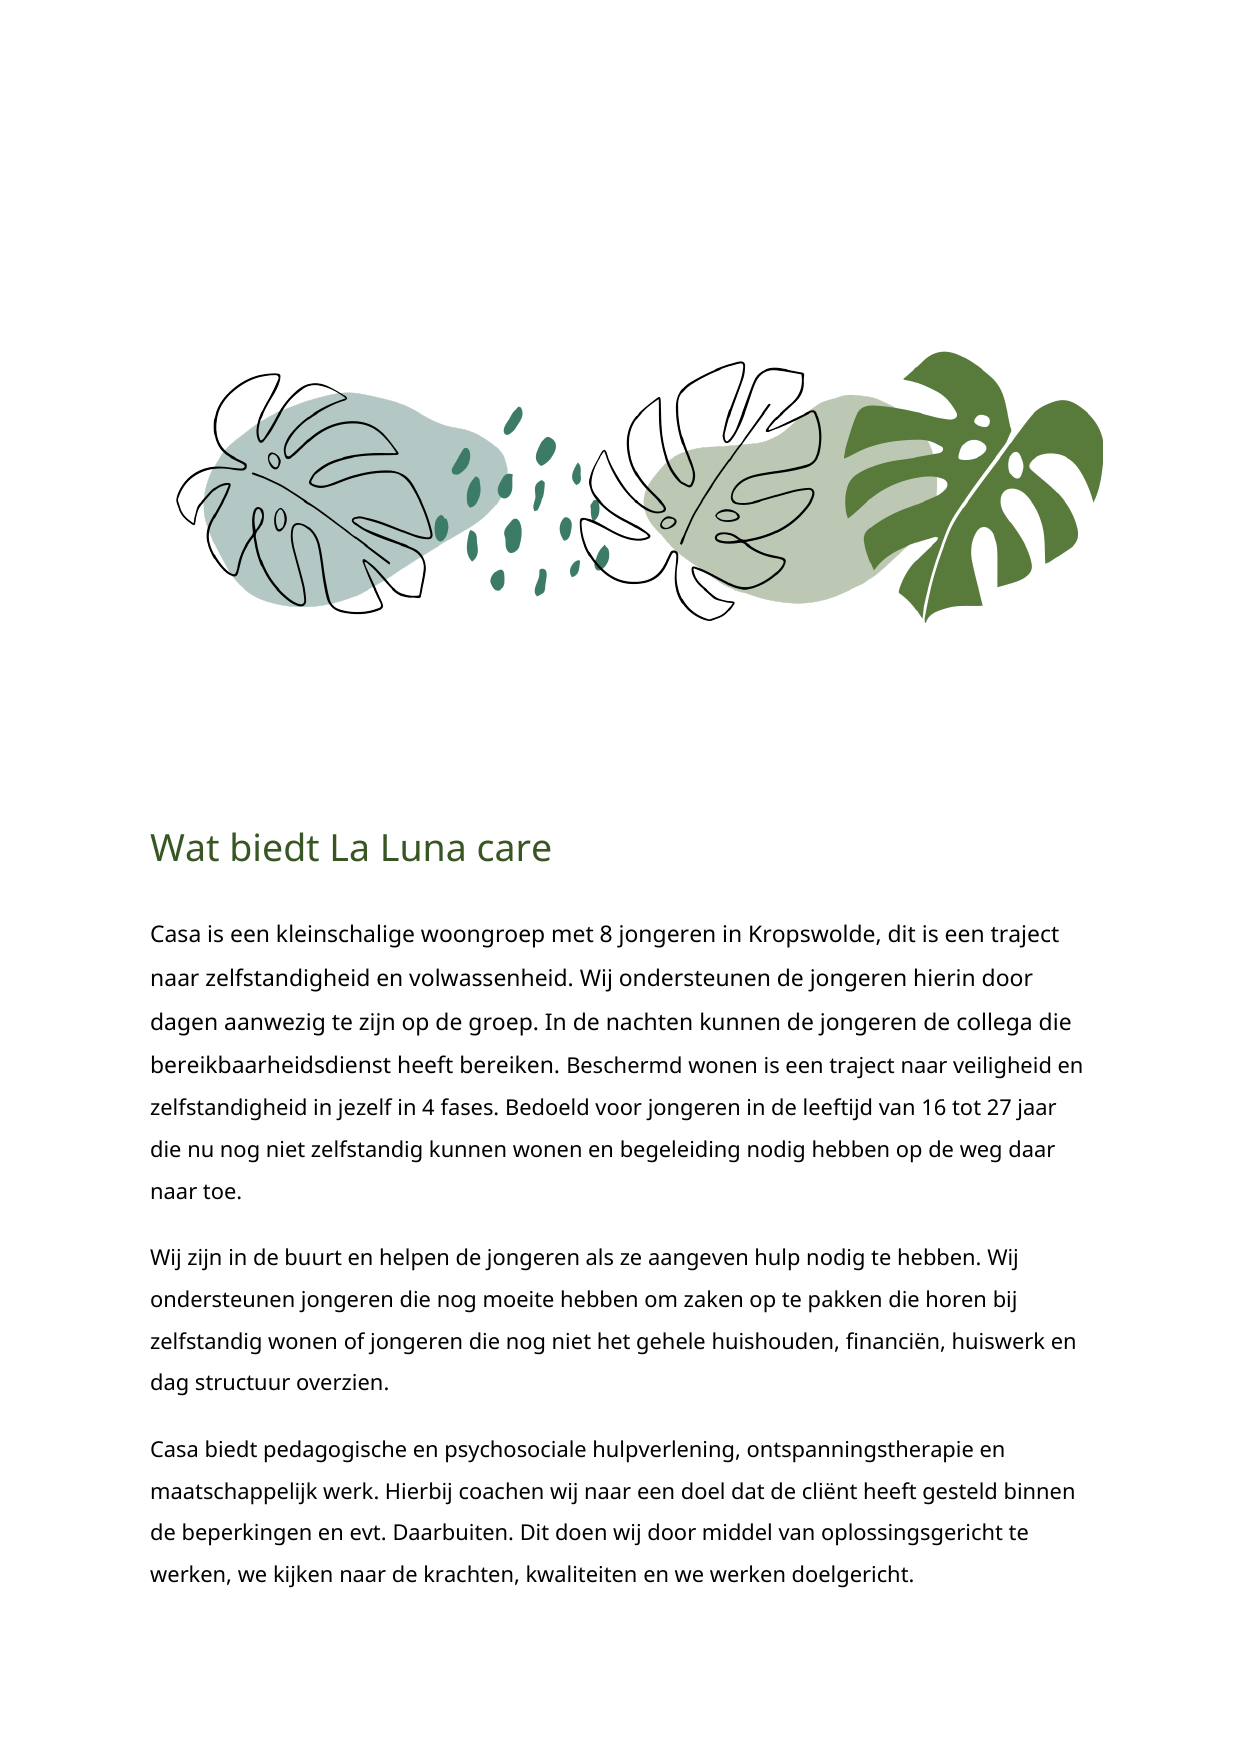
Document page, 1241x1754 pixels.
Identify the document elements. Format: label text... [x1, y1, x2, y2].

text Wat biedt La Luna care [150, 822, 1090, 873]
text Casa biedt pedagogische en psychosociale hulpverlening, ontspanningstherapie en maatschappelijk werk. Hierbij coachen wij naar een doel dat de cliënt heeft gesteld binnen de beperkingen en evt. Daarbuiten. Dit doen wij door middel van oplossingsgericht te werken, we kijken naar de krachten, kwaliteiten en we werken doelgericht. [150, 1434, 1090, 1589]
text Casa is een kleinschalige woongroep met 8 jongeren in Kropswolde, dit is een traject naar zelfstandigheid en volwassenheid. Wij ondersteunen de jongeren hierin door dagen aanwezig te zijn op de groep. In de nachten kunnen de jongeren de collega die bereikbaarheidsdienst heeft bereiken. Beschermd wonen is een traject naar veiligheid en zelfstandigheid in jezelf in 4 fases. Bedoeld voor jongeren in de leeftijd van 16 tot 27 jaar die nu nog niet zelfstandig kunnen wonen en begeleiding nodig hebben op de weg daar naar toe. [150, 918, 1090, 1206]
text Wij zijn in de buurt en helpen de jongeren als ze aangeven hulp nodig te hebben. Wij ondersteunen jongeren die nog moeite hebben om zaken op te pakken die horen bij zelfstandig wonen of jongeren die nog niet het gehele huishouden, financiën, huiswerk en dag structuur overzien. [150, 1242, 1090, 1397]
